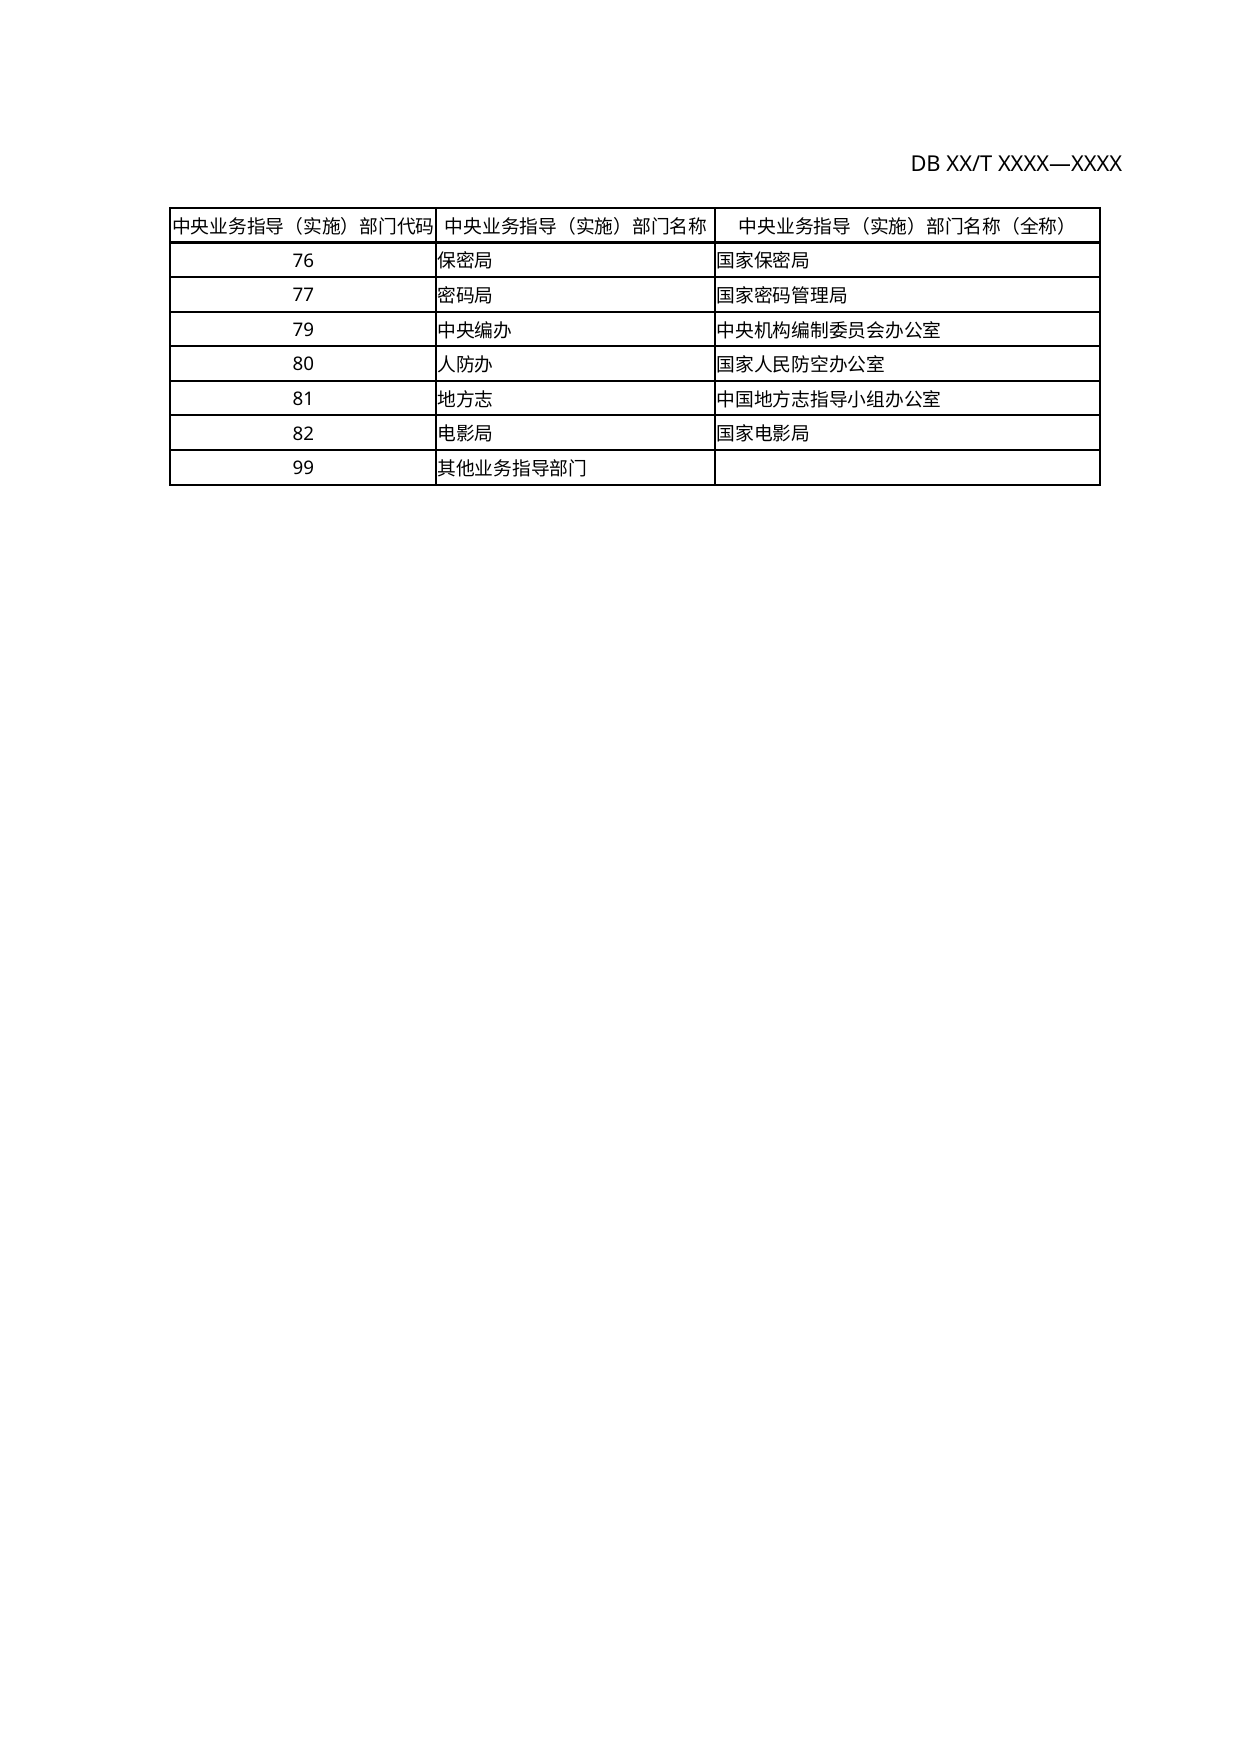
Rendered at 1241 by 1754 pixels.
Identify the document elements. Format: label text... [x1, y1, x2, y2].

table_cell 中国地方志指导小组办公室 [716, 382, 1099, 414]
table_cell 国家电影局 [716, 416, 1099, 449]
table_cell 79 [171, 313, 435, 345]
table_cell 保密局 [437, 244, 714, 276]
table_cell 99 [171, 451, 435, 483]
table_cell 80 [171, 347, 435, 380]
table_header 中央业务指导（实施）部门代码 [171, 209, 435, 241]
table_cell 76 [171, 244, 435, 276]
table_cell [716, 451, 1099, 483]
table_cell 82 [171, 416, 435, 449]
table_cell 人防办 [437, 347, 714, 380]
table_cell 中央编办 [437, 313, 714, 345]
table_cell 77 [171, 278, 435, 311]
table_cell 中央机构编制委员会办公室 [716, 313, 1099, 345]
table_cell 国家密码管理局 [716, 278, 1099, 311]
table_cell 国家人民防空办公室 [716, 347, 1099, 380]
table_header 中央业务指导（实施）部门名称 [437, 209, 714, 241]
table_header 中央业务指导（实施）部门名称（全称） [716, 209, 1099, 241]
table_cell 电影局 [437, 416, 714, 449]
table_cell 81 [171, 382, 435, 414]
table_cell 国家保密局 [716, 244, 1099, 276]
table_cell 其他业务指导部门 [437, 451, 714, 483]
table_cell 地方志 [437, 382, 714, 414]
table_cell 密码局 [437, 278, 714, 311]
